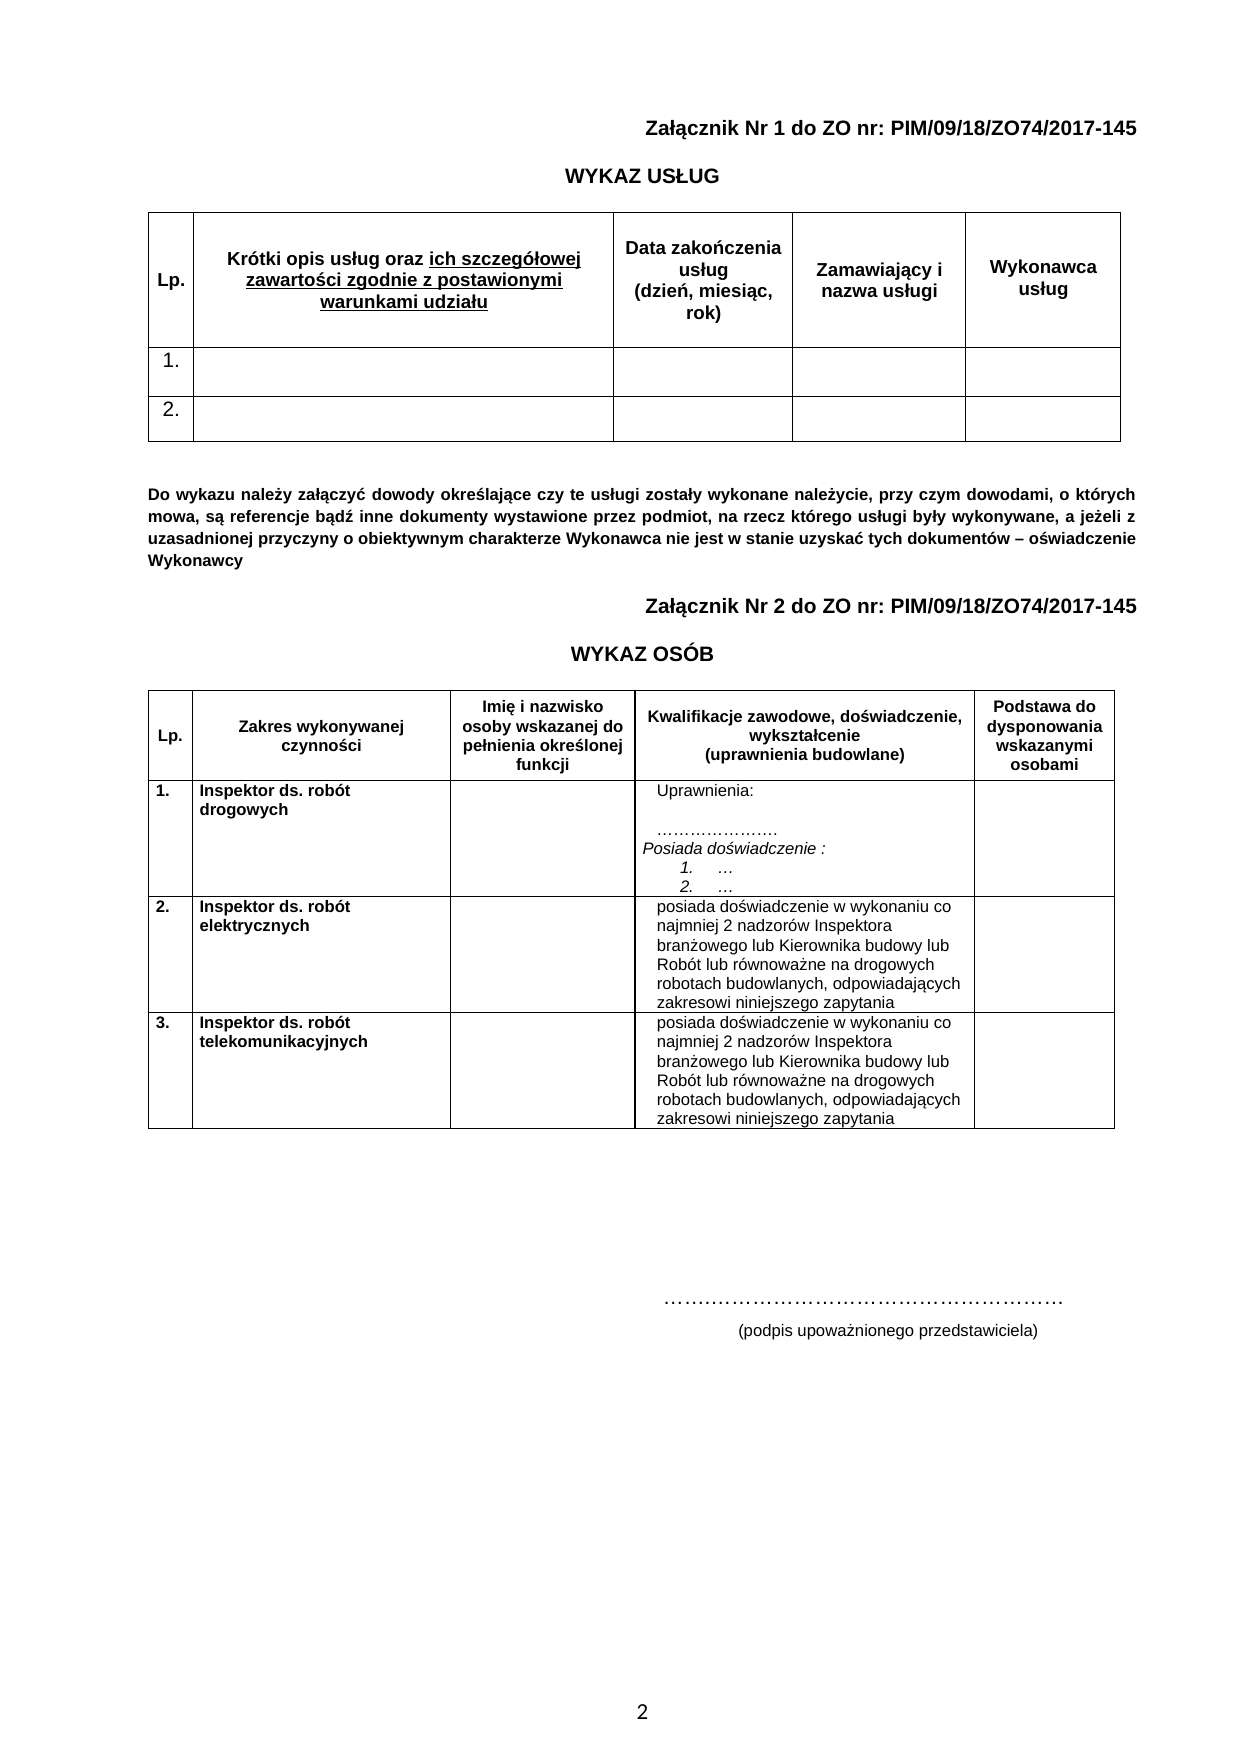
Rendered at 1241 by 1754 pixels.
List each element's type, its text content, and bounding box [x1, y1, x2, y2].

title WYKAZ USŁUG [148, 164, 1137, 188]
table_header Wykonawca usług [966, 213, 1120, 347]
table_cell [966, 348, 1120, 396]
text Do wykazu należy załączyć dowody określające czy te usługi zostały wykonane należycie, przy czym dowodami, o których mowa, są referencje bądź inne dokumenty wystawione przez podmiot, na rzecz którego usługi były wykonywane, a jeżeli z uzasadnionej przyczyny o obiektywnym charakterze Wykonawca nie jest w stanie uzyskać tych dokumentów – oświadczenie Wykonawcy [148, 485, 1137, 570]
table_cell 2. [149, 397, 193, 441]
table_header Data zakończenia usług (dzień, miesiąc, rok) [614, 213, 792, 347]
table_cell 3. [149, 1013, 192, 1128]
table_cell posiada doświadczenie w wykonaniu co najmniej 2 nadzorów Inspektora branżowego lub Kierownika budowy lub Robót lub równoważne na drogowych robotach budowlanych, odpowiadających zakresowi niniejszego zapytania [636, 1013, 974, 1128]
table_cell Inspektor ds. robót telekomunikacyjnych [193, 1013, 450, 1128]
table_cell Inspektor ds. robót elektrycznych [193, 897, 450, 1012]
text (podpis upoważnionego przedstawiciela) [148, 1321, 1137, 1340]
table_header Imię i nazwisko osoby wskazanej do pełnienia określonej funkcji [451, 691, 634, 780]
table_cell Inspektor ds. robót drogowych [193, 781, 450, 896]
text …….…………………………………………… [443, 1285, 1137, 1309]
table_cell [793, 397, 965, 441]
table_cell posiada doświadczenie w wykonaniu co najmniej 2 nadzorów Inspektora branżowego lub Kierownika budowy lub Robót lub równoważne na drogowych robotach budowlanych, odpowiadających zakresowi niniejszego zapytania [636, 897, 974, 1012]
table_header Zamawiający i nazwa usługi [793, 213, 965, 347]
table_header Krótki opis usług oraz ich szczegółowej zawartości zgodnie z postawionymi warunkami udziału [194, 213, 613, 347]
table_header Lp. [149, 691, 192, 780]
table_cell [451, 781, 634, 896]
table_header Podstawa do dysponowania wskazanymi osobami [975, 691, 1114, 780]
table_cell 1. [149, 348, 193, 396]
table_cell [451, 1013, 634, 1128]
table_cell [975, 1013, 1114, 1128]
table_cell Uprawnienia: …………………. Posiada doświadczenie : … … [636, 781, 974, 896]
table_cell [966, 397, 1120, 441]
table_header Kwalifikacje zawodowe, doświadczenie, wykształcenie (uprawnienia budowlane) [636, 691, 974, 780]
text Załącznik Nr 2 do ZO nr: PIM/09/18/ZO74/2017-145 [148, 594, 1137, 618]
table_cell 2. [149, 897, 192, 1012]
table_cell [194, 397, 613, 441]
table_cell [975, 781, 1114, 896]
table_cell [975, 897, 1114, 1012]
table_cell [614, 397, 792, 441]
table_header Zakres wykonywanej czynności [193, 691, 450, 780]
table_cell [793, 348, 965, 396]
title WYKAZ OSÓB [148, 642, 1137, 666]
table_cell 1. [149, 781, 192, 896]
table_cell [614, 348, 792, 396]
table_header Lp. [149, 213, 193, 347]
text Załącznik Nr 1 do ZO nr: PIM/09/18/ZO74/2017-145 [148, 116, 1137, 140]
table_cell [451, 897, 634, 1012]
table_cell [194, 348, 613, 396]
